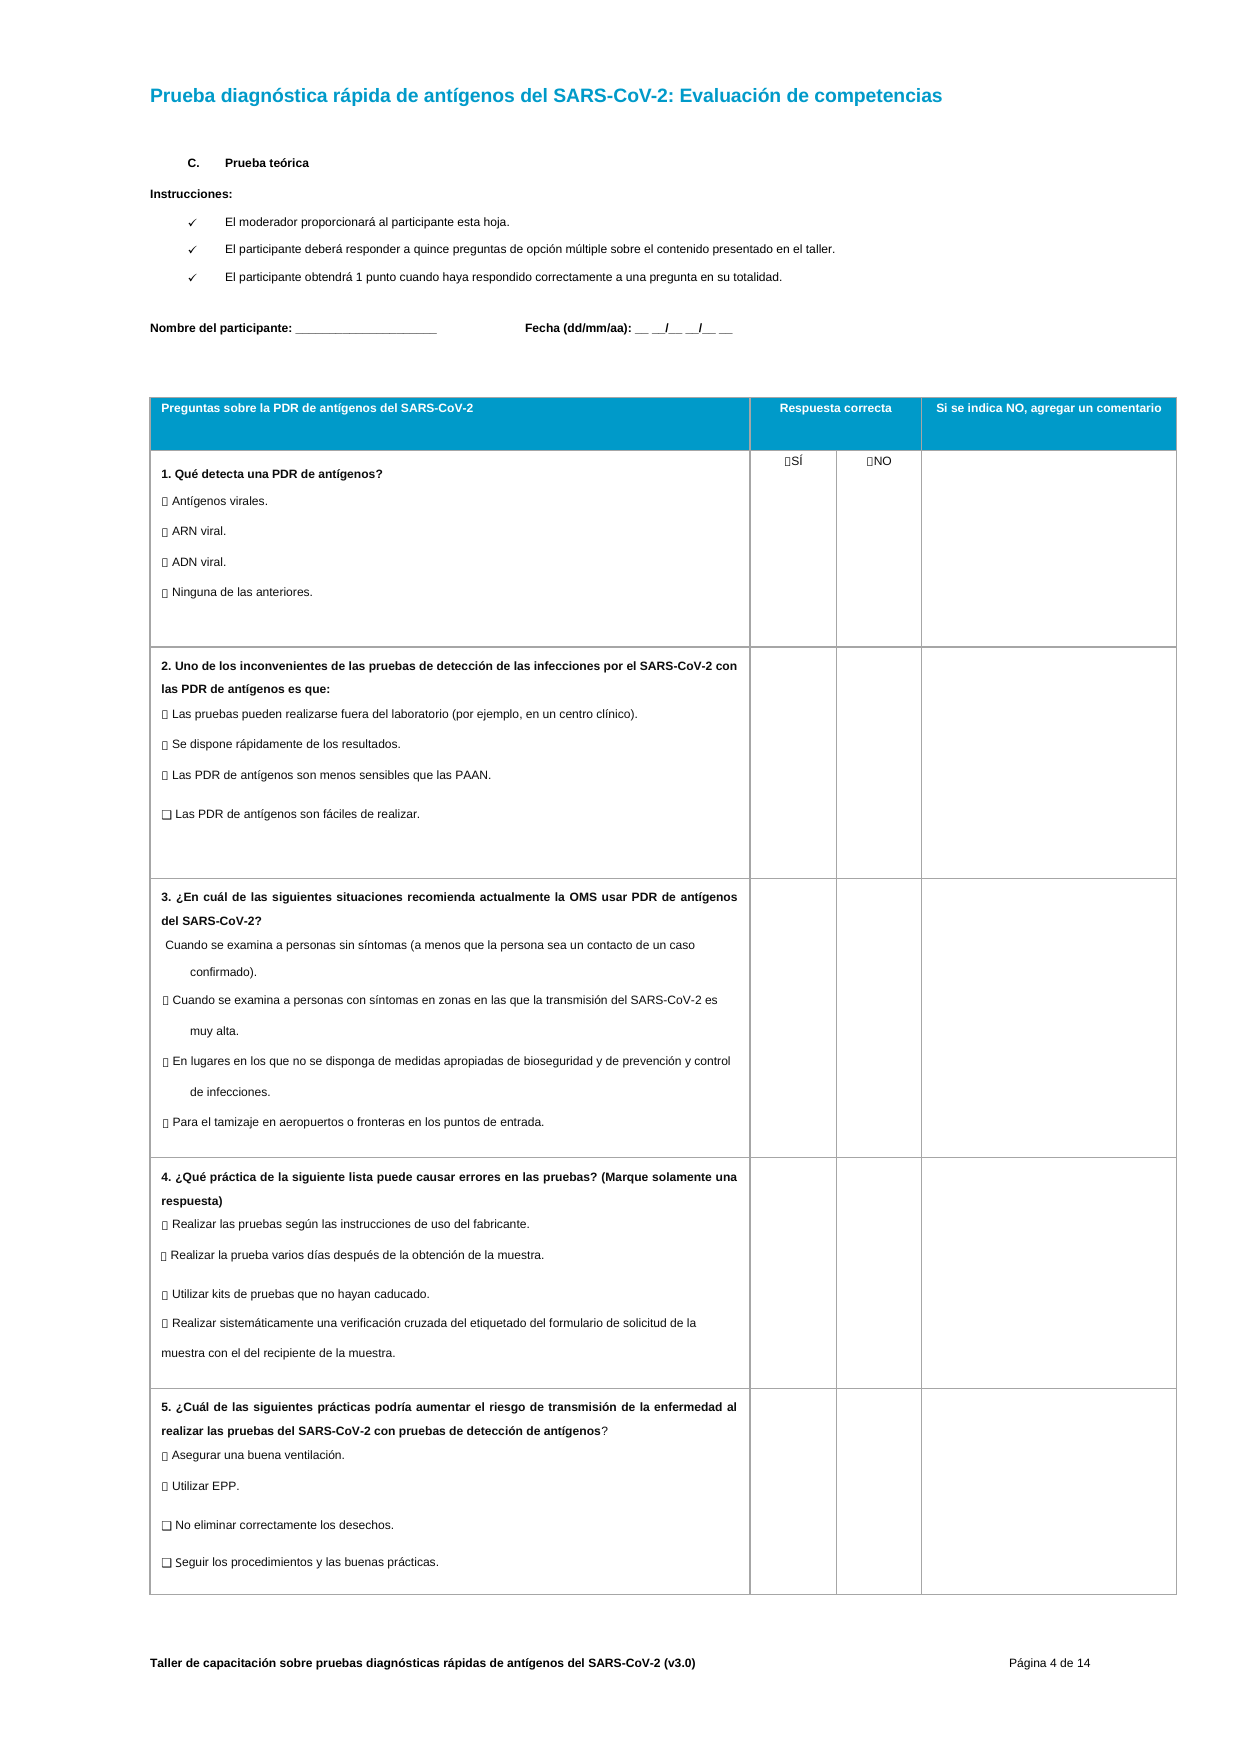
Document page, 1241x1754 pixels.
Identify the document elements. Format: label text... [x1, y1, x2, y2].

list El participante deberá responder a quince preguntas de opción múltiple sobre el contenido presentado en el taller. [187, 242, 1153, 266]
table_cell [922, 451, 1176, 646]
text Instrucciones: [150, 187, 1153, 211]
table_cell 1. Qué detecta una PDR de antígenos?  Antígenos virales.  ARN viral.  ADN viral.  Ninguna de las anteriores. [151, 451, 749, 646]
table_cell [751, 648, 836, 878]
list Prueba teórica [187, 156, 1153, 180]
table_header Preguntas sobre la PDR de antígenos del SARS-CoV-2 [151, 398, 749, 450]
table_cell SÍ [751, 451, 836, 646]
table_header Si se indica NO, agregar un comentario [922, 398, 1176, 450]
table_cell NO [837, 451, 921, 646]
table_cell [922, 879, 1176, 1157]
table_cell [751, 1389, 836, 1594]
table_cell [751, 879, 836, 1157]
table_cell 2. Uno de los inconvenientes de las pruebas de detección de las infecciones por el SARS-CoV-2 con las PDR de antígenos es que:  Las pruebas pueden realizarse fuera del laboratorio (por ejemplo, en un centro clínico).  Se dispone rápidamente de los resultados.  Las PDR de antígenos son menos sensibles que las PAAN. ❑ Las PDR de antígenos son fáciles de realizar. [151, 648, 749, 878]
table_cell [837, 648, 921, 878]
text Prueba diagnóstica rápida de antígenos del SARS-CoV-2: Evaluación de competencias [150, 84, 1153, 123]
text Nombre del participante: _____________________ Fecha (dd/mm/aa): __ __/__ __/__ __ [150, 321, 1153, 345]
table_cell [922, 1158, 1176, 1388]
table_cell [751, 1158, 836, 1388]
table_cell 3. ¿En cuál de las siguientes situaciones recomienda actualmente la OMS usar PDR de antígenos del SARS-CoV-2? Cuando se examina a personas sin síntomas (a menos que la persona sea un contacto de un caso confirmado).  Cuando se examina a personas con síntomas en zonas en las que la transmisión del SARS-CoV-2 es muy alta.  En lugares en los que no se disponga de medidas apropiadas de bioseguridad y de prevención y control de infecciones.  Para el tamizaje en aeropuertos o fronteras en los puntos de entrada. [151, 879, 749, 1157]
list El moderador proporcionará al participante esta hoja. [187, 214, 1153, 239]
table_cell [922, 1389, 1176, 1594]
table_cell 5. ¿Cuál de las siguientes prácticas podría aumentar el riesgo de transmisión de la enfermedad al realizar las pruebas del SARS-CoV-2 con pruebas de detección de antígenos?  Asegurar una buena ventilación.  Utilizar EPP. ❑ No eliminar correctamente los desechos. ❑ Seguir los procedimientos y las buenas prácticas. [151, 1389, 749, 1594]
table_header Respuesta correcta [751, 398, 921, 450]
table_cell [837, 1158, 921, 1388]
table_cell 4. ¿Qué práctica de la siguiente lista puede causar errores en las pruebas? (Marque solamente una respuesta)  Realizar las pruebas según las instrucciones de uso del fabricante.  Realizar la prueba varios días después de la obtención de la muestra.  Utilizar kits de pruebas que no hayan caducado.  Realizar sistemáticamente una verificación cruzada del etiquetado del formulario de solicitud de la muestra con el del recipiente de la muestra. [151, 1158, 749, 1388]
table_cell [922, 648, 1176, 878]
table_cell [837, 1389, 921, 1594]
table_cell [837, 879, 921, 1157]
list El participante obtendrá 1 punto cuando haya respondido correctamente a una pregunta en su totalidad. [187, 270, 1153, 294]
